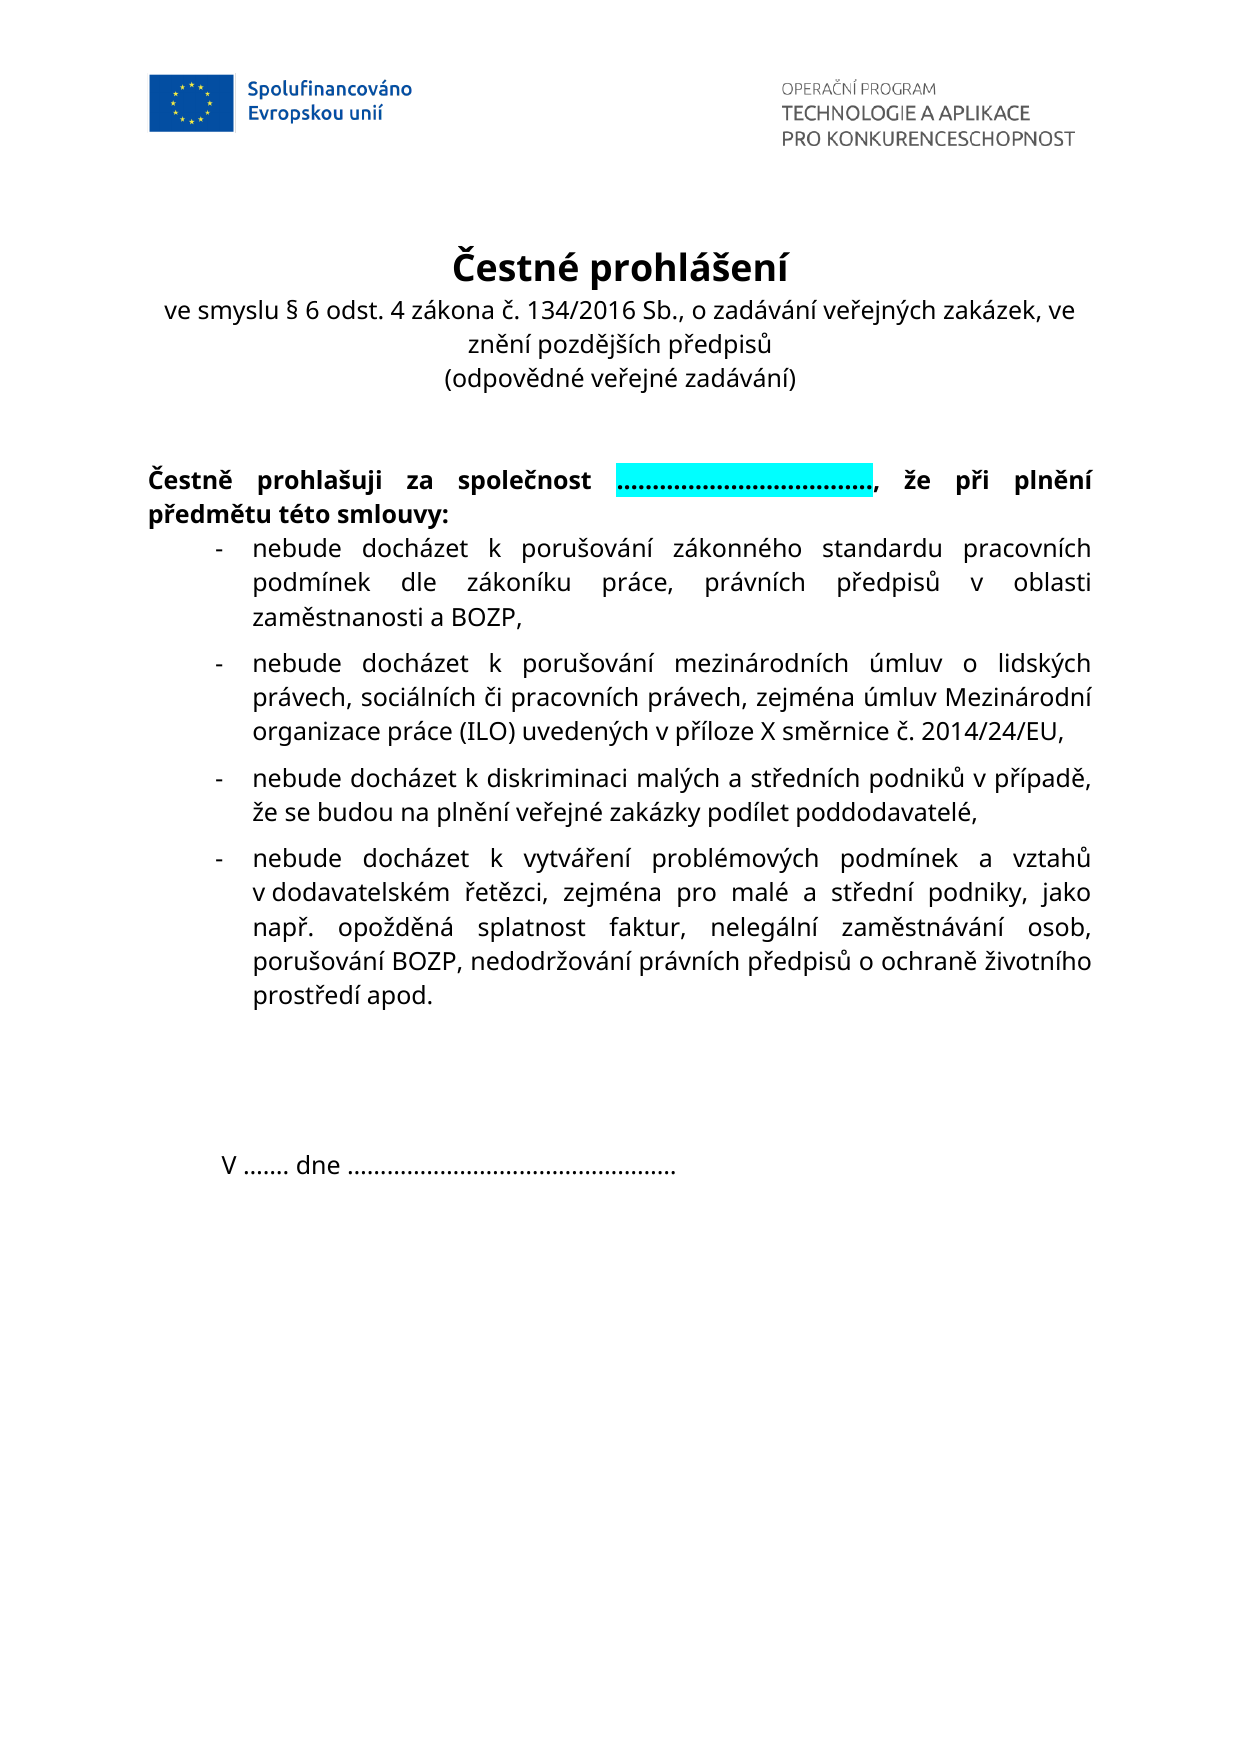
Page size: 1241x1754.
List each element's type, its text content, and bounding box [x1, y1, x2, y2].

text ve smyslu § 6 odst. 4 zákona č. 134/2016 Sb., o zadávání veřejných zakázek, ve znění pozdějších předpisů [148, 293, 1093, 361]
list nebude docházet k diskriminaci malých a středních podniků v případě, že se budou na plnění veřejné zakázky podílet poddodavatelé, [215, 760, 1093, 828]
picture [147, 73, 412, 133]
list nebude docházet k porušování zákonného standardu pracovních podmínek dle zákoníku práce, právních předpisů v oblasti zaměstnanosti a BOZP, [215, 531, 1093, 633]
text Čestně prohlašuji za společnost .…………………………….., že při plnění předmětu této smlouvy: [148, 463, 1093, 531]
list nebude docházet k vytváření problémových podmínek a vztahů v dodavatelském řetězci, zejména pro malé a střední podniky, jako např. opožděná splatnost faktur, nelegální zaměstnávání osob, porušování BOZP, nedodržování právních předpisů o ochraně životního prostředí apod. [215, 841, 1093, 1011]
list V ……. dne …………..……………………………… [221, 1148, 1093, 1182]
list nebude docházet k porušování mezinárodních úmluv o lidských právech, sociálních či pracovních právech, zejména úmluv Mezinárodní organizace práce (ILO) uvedených v příloze X směrnice č. 2014/24/EU, [215, 646, 1093, 748]
text (odpovědné veřejné zadávání) [148, 361, 1093, 395]
picture [768, 73, 1093, 170]
text Čestné prohlášení [148, 242, 1093, 293]
